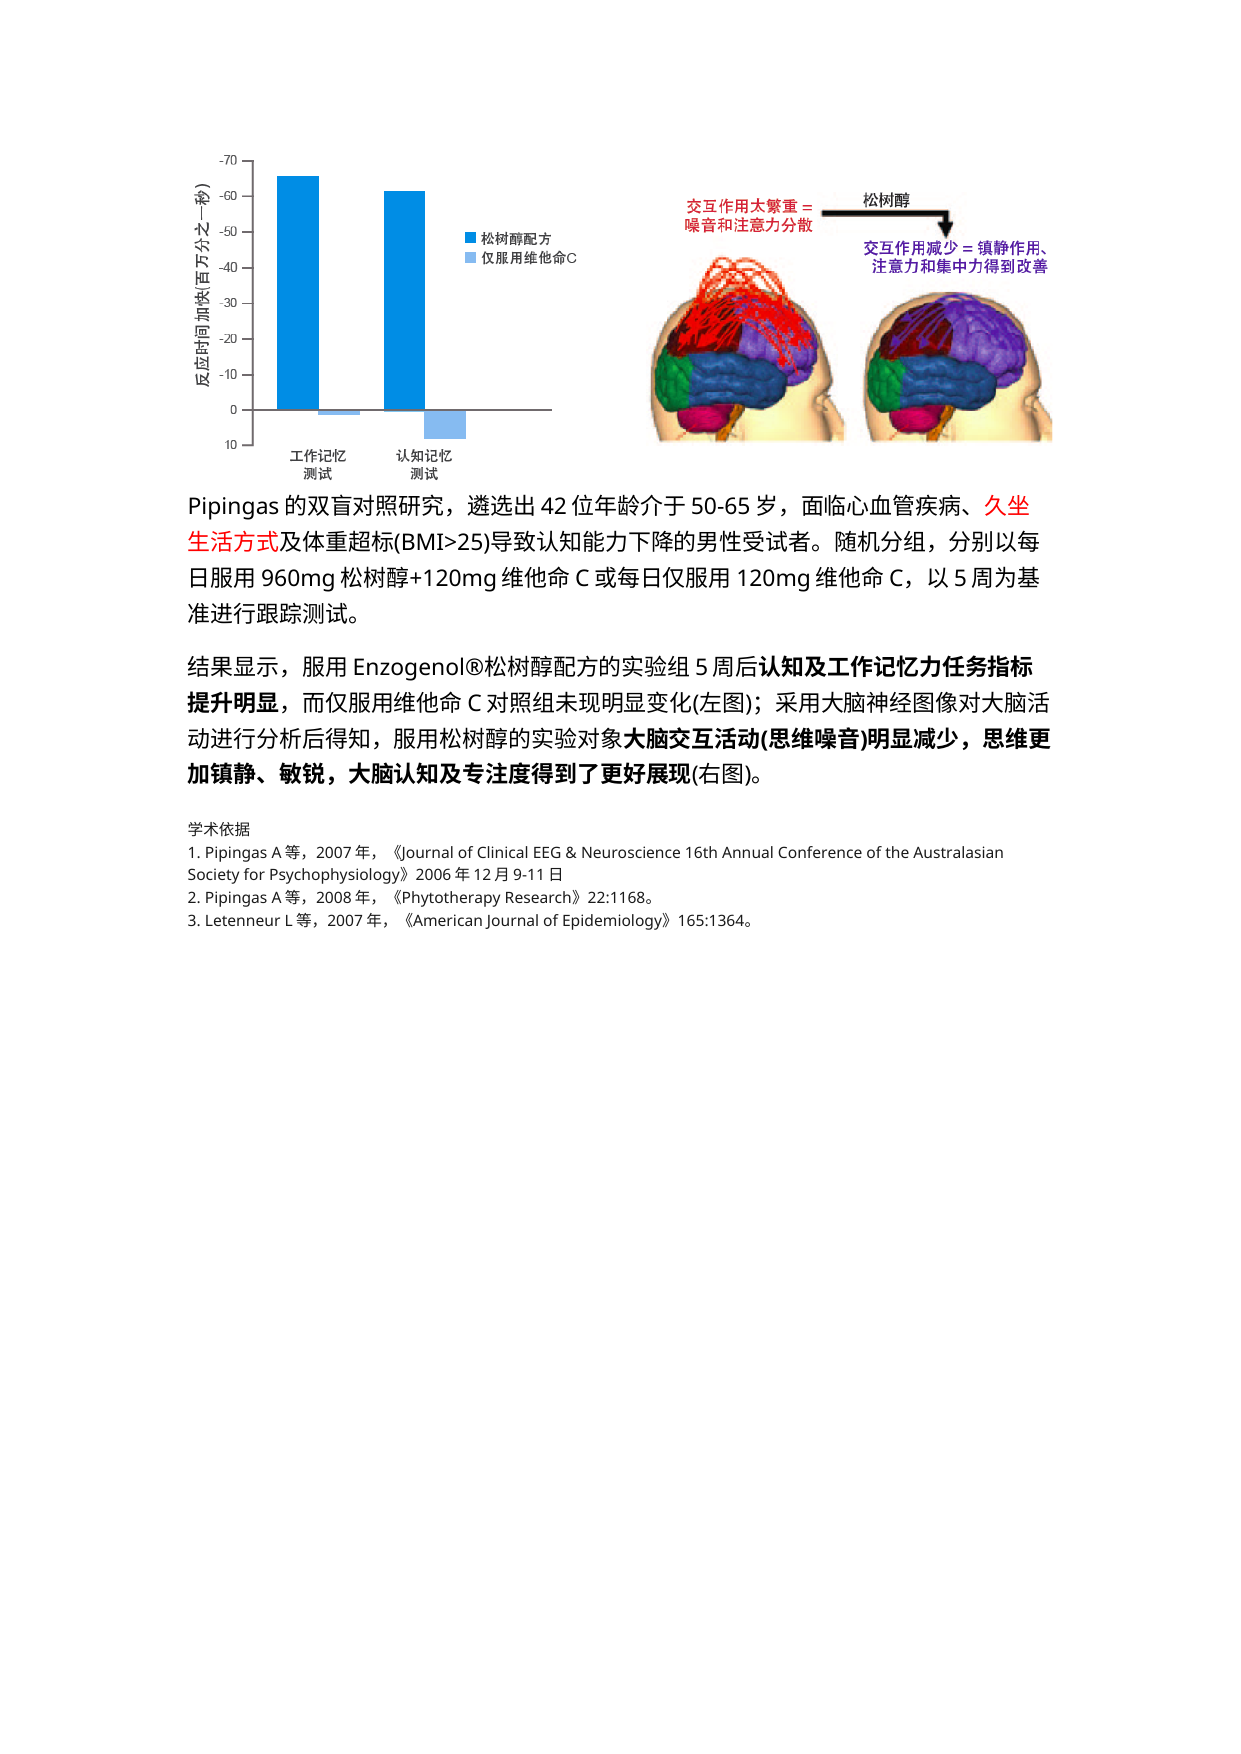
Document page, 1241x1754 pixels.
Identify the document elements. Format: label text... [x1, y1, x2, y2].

picture [187, 150, 1053, 489]
text 结果显示，服用Enzogenol®松树醇配方的实验组5周后认知及工作记忆力任务指标提升明显，而仅服用维他命C对照组未现明显变化(左图)；采用大脑神经图像对大脑活动进行分析后得知，服用松树醇的实验对象大脑交互活动(思维噪音)明显减少，思维更加镇静、敏锐，大脑认知及专注度得到了更好展现(右图)。 [187, 648, 1053, 790]
text 学术依据 [187, 817, 1053, 840]
text 3. Letenneur L等，2007年，《American Journal of Epidemiology》165:1364。 [187, 908, 1053, 931]
text Pipingas的双盲对照研究，遴选出42位年龄介于50-65岁，面临心血管疾病、久坐生活方式及体重超标(BMI>25)导致认知能力下降的男性受试者。随机分组，分别以每日服用960mg松树醇+120mg维他命C或每日仅服用120mg维他命C，以5周为基准进行跟踪测试。 [187, 489, 1053, 629]
text 2. Pipingas A等，2008年，《Phytotherapy Research》22:1168。 [187, 885, 1053, 908]
text 1. Pipingas A等，2007年，《Journal of Clinical EEG & Neuroscience 16th Annual Conference of the Australasian Society for Psychophysiology》2006年12月9-11日 [187, 840, 1053, 885]
